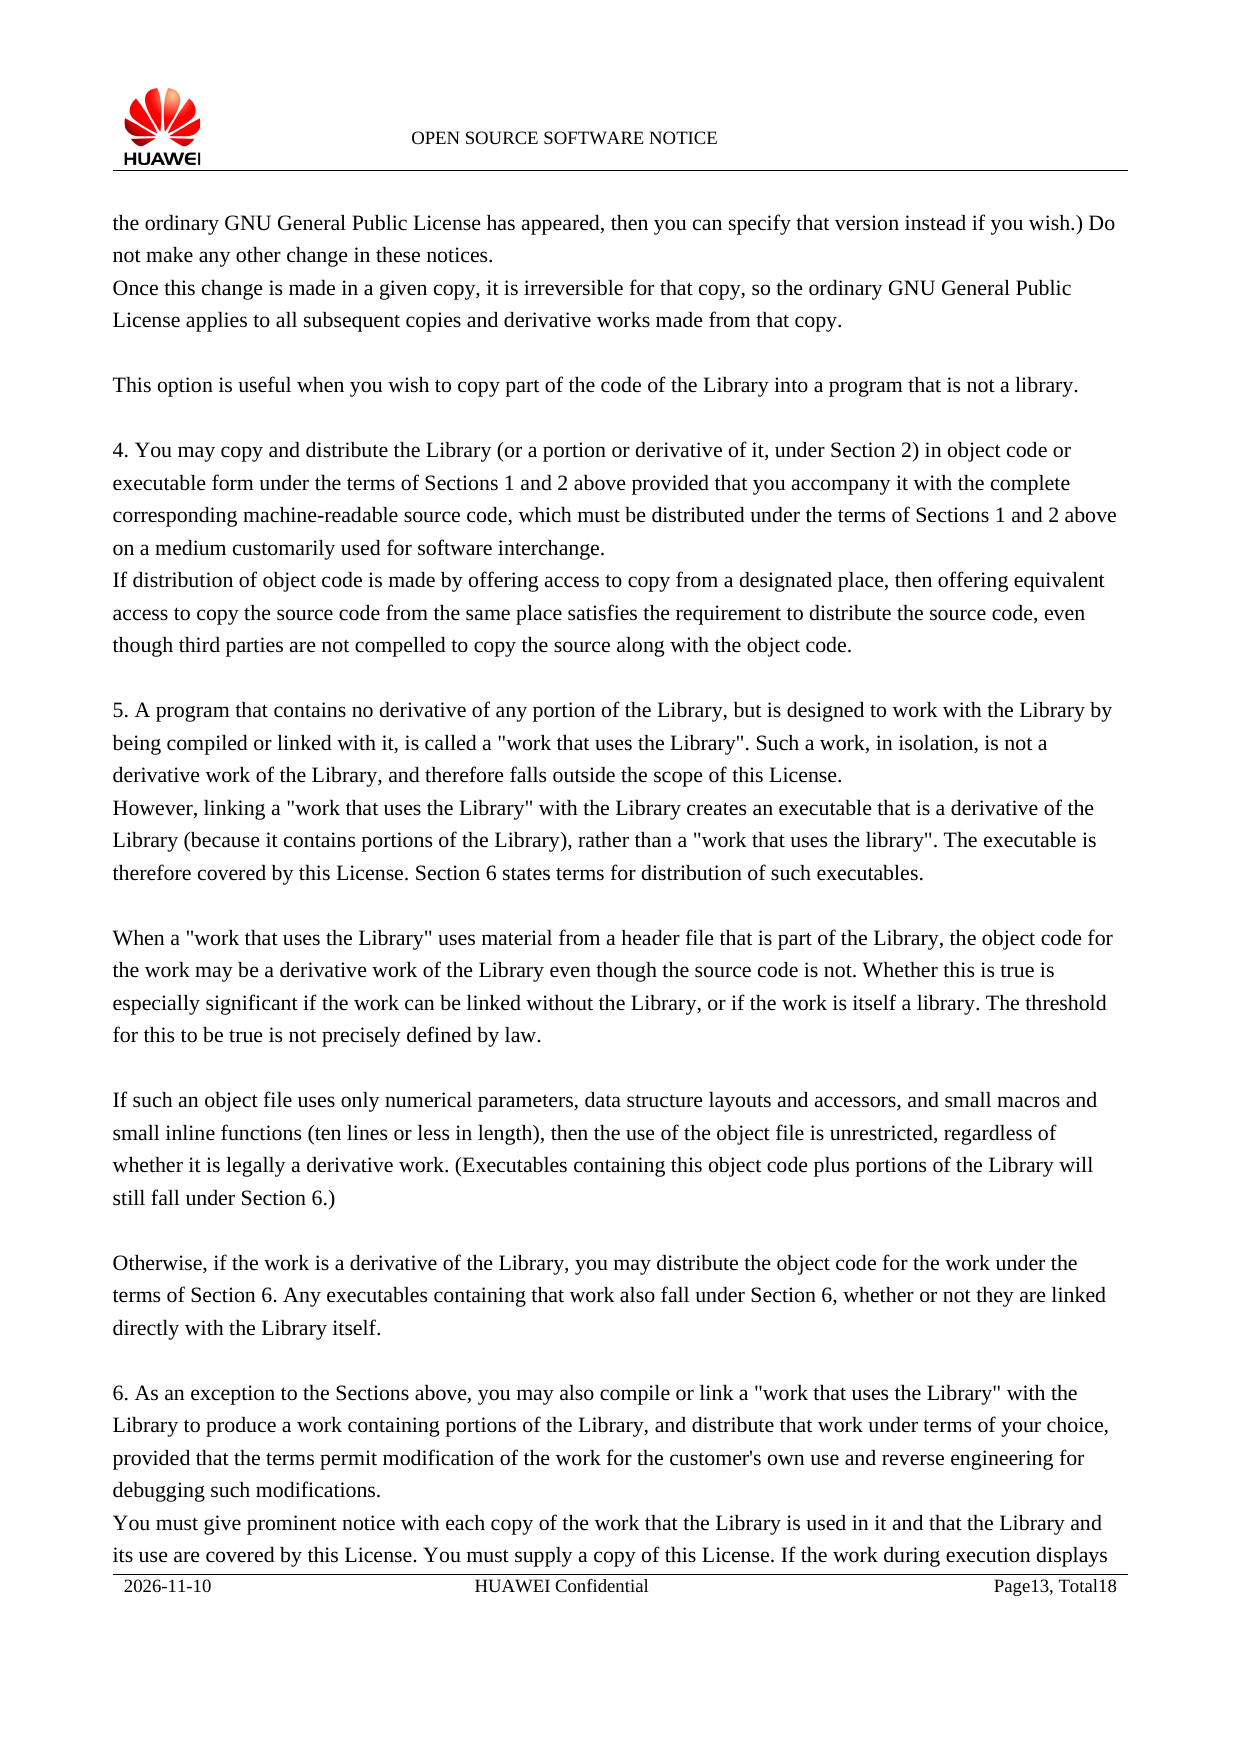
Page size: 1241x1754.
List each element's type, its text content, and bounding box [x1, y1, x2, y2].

picture [124, 88, 201, 165]
